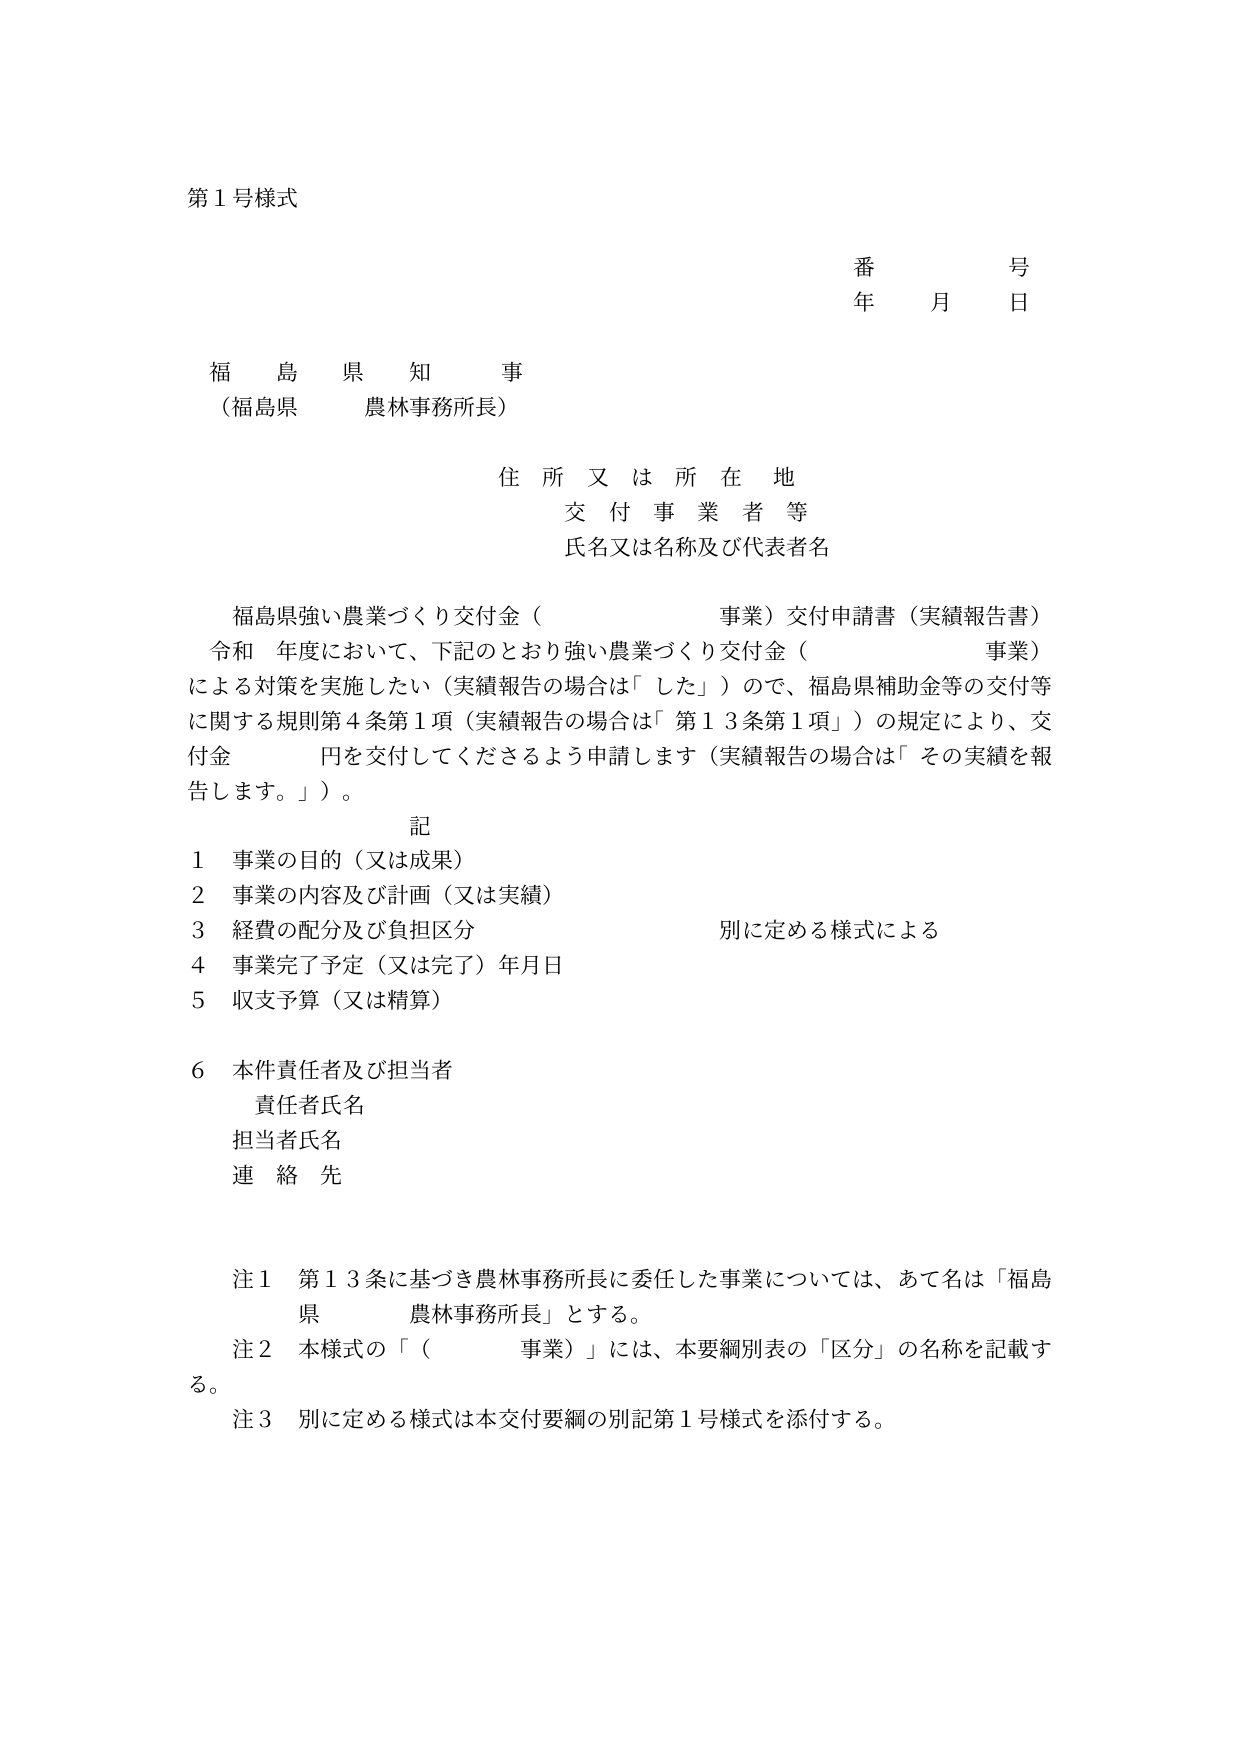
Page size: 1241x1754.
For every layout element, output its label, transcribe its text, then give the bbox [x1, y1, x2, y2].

text １ 事業の目的（又は成果） [187, 842, 1053, 877]
text 責任者氏名 [187, 1086, 1053, 1121]
text 交 付 事 業 者 等 [556, 493, 1053, 528]
text 注３ 別に定める様式は本交付要綱の別記第１号様式を添付する。 [187, 1400, 1053, 1435]
text 住所又は所在地 [187, 458, 1053, 493]
text 注１ 第１３条に基づき農林事務所長に委任した事業については、あて名は「福島県 農林事務所長」とする。 [187, 1261, 1053, 1331]
text 注２ 本様式の「（ 事業）」には、本要綱別表の「区分」の名称を記載する。 [187, 1331, 1053, 1400]
text （福島県 農林事務所長） [187, 388, 1053, 423]
text 番 号 [850, 249, 1030, 284]
text ６ 本件責任者及び担当者 [187, 1051, 1053, 1086]
text 年 月 日 [850, 284, 1030, 319]
text ２ 事業の内容及び計画（又は実績） [187, 877, 1053, 912]
text 第１号様式 [187, 179, 1053, 214]
text 担当者氏名 [187, 1121, 1053, 1156]
text 連 絡 先 [187, 1156, 1053, 1191]
text 記 [187, 807, 1053, 842]
text ３ 経費の配分及び負担区分 別に定める様式による [187, 912, 1053, 947]
text 福島県知事 [187, 353, 1053, 388]
text 福島県強い農業づくり交付金（ 事業）交付申請書（実績報告書） [187, 598, 1053, 633]
text 令和 年度において、下記のとおり強い農業づくり交付金（ 事業）による対策を実施したい（実績報告の場合は｢した｣）ので、福島県補助金等の交付等に関する規則第４条第１項（実績報告の場合は｢第１３条第１項｣）の規定により、交付金 円を交付してくださるよう申請します（実績報告の場合は｢その実績を報告します。｣）。 [187, 633, 1053, 807]
text ５ 収支予算（又は精算） [187, 982, 1053, 1017]
text 氏名又は名称及び代表者名 [187, 528, 1053, 563]
text ４ 事業完了予定（又は完了）年月日 [187, 947, 1053, 982]
